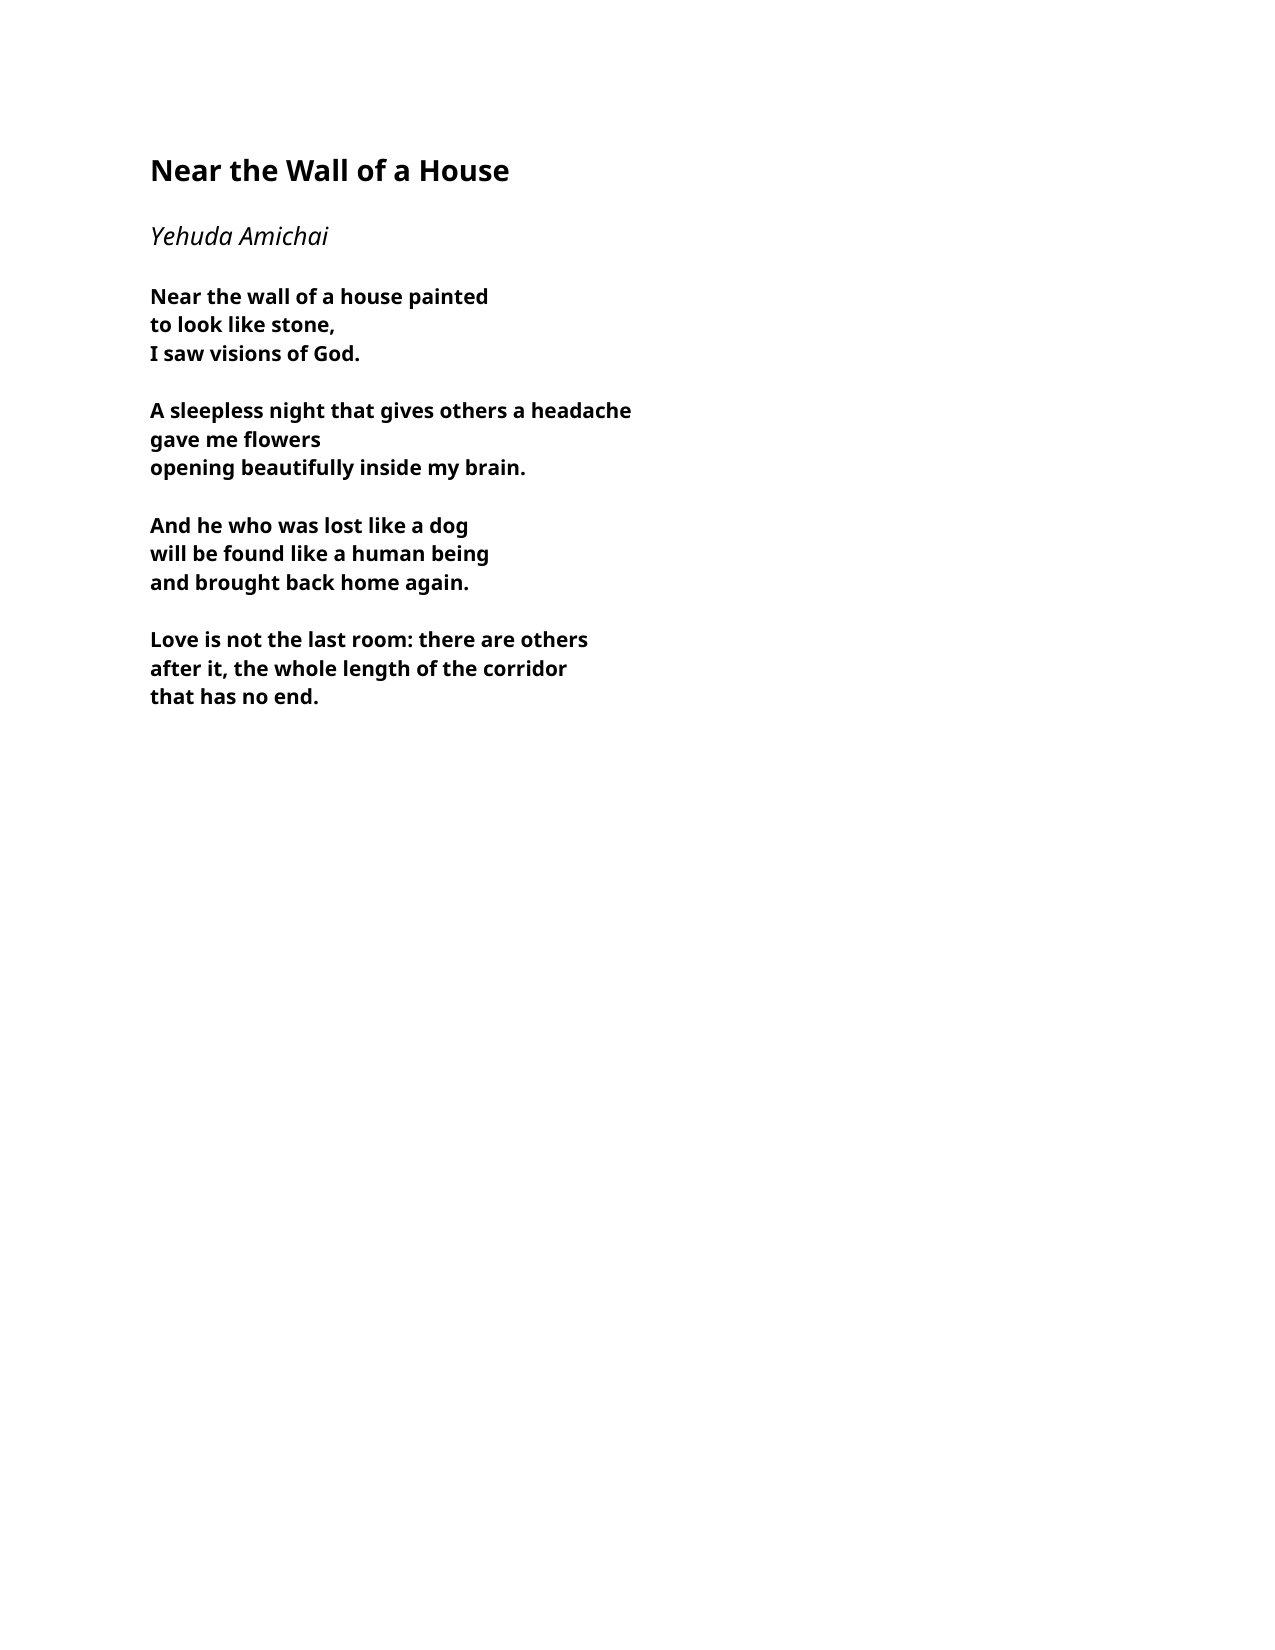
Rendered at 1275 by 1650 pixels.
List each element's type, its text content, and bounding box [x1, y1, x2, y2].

text A sleepless night that gives others a headache gave me flowers opening beautifully inside my brain. [150, 397, 1125, 482]
text Yehuda Amichai [150, 219, 1125, 253]
text Near the Wall of a House [150, 150, 1125, 190]
text And he who was lost like a dog will be found like a human being and brought back home again. [150, 511, 1125, 596]
text Love is not the last room: there are others after it, the whole length of the corridor that has no end. [150, 626, 1125, 711]
text Near the wall of a house painted to look like stone, I saw visions of God. [150, 282, 1125, 367]
